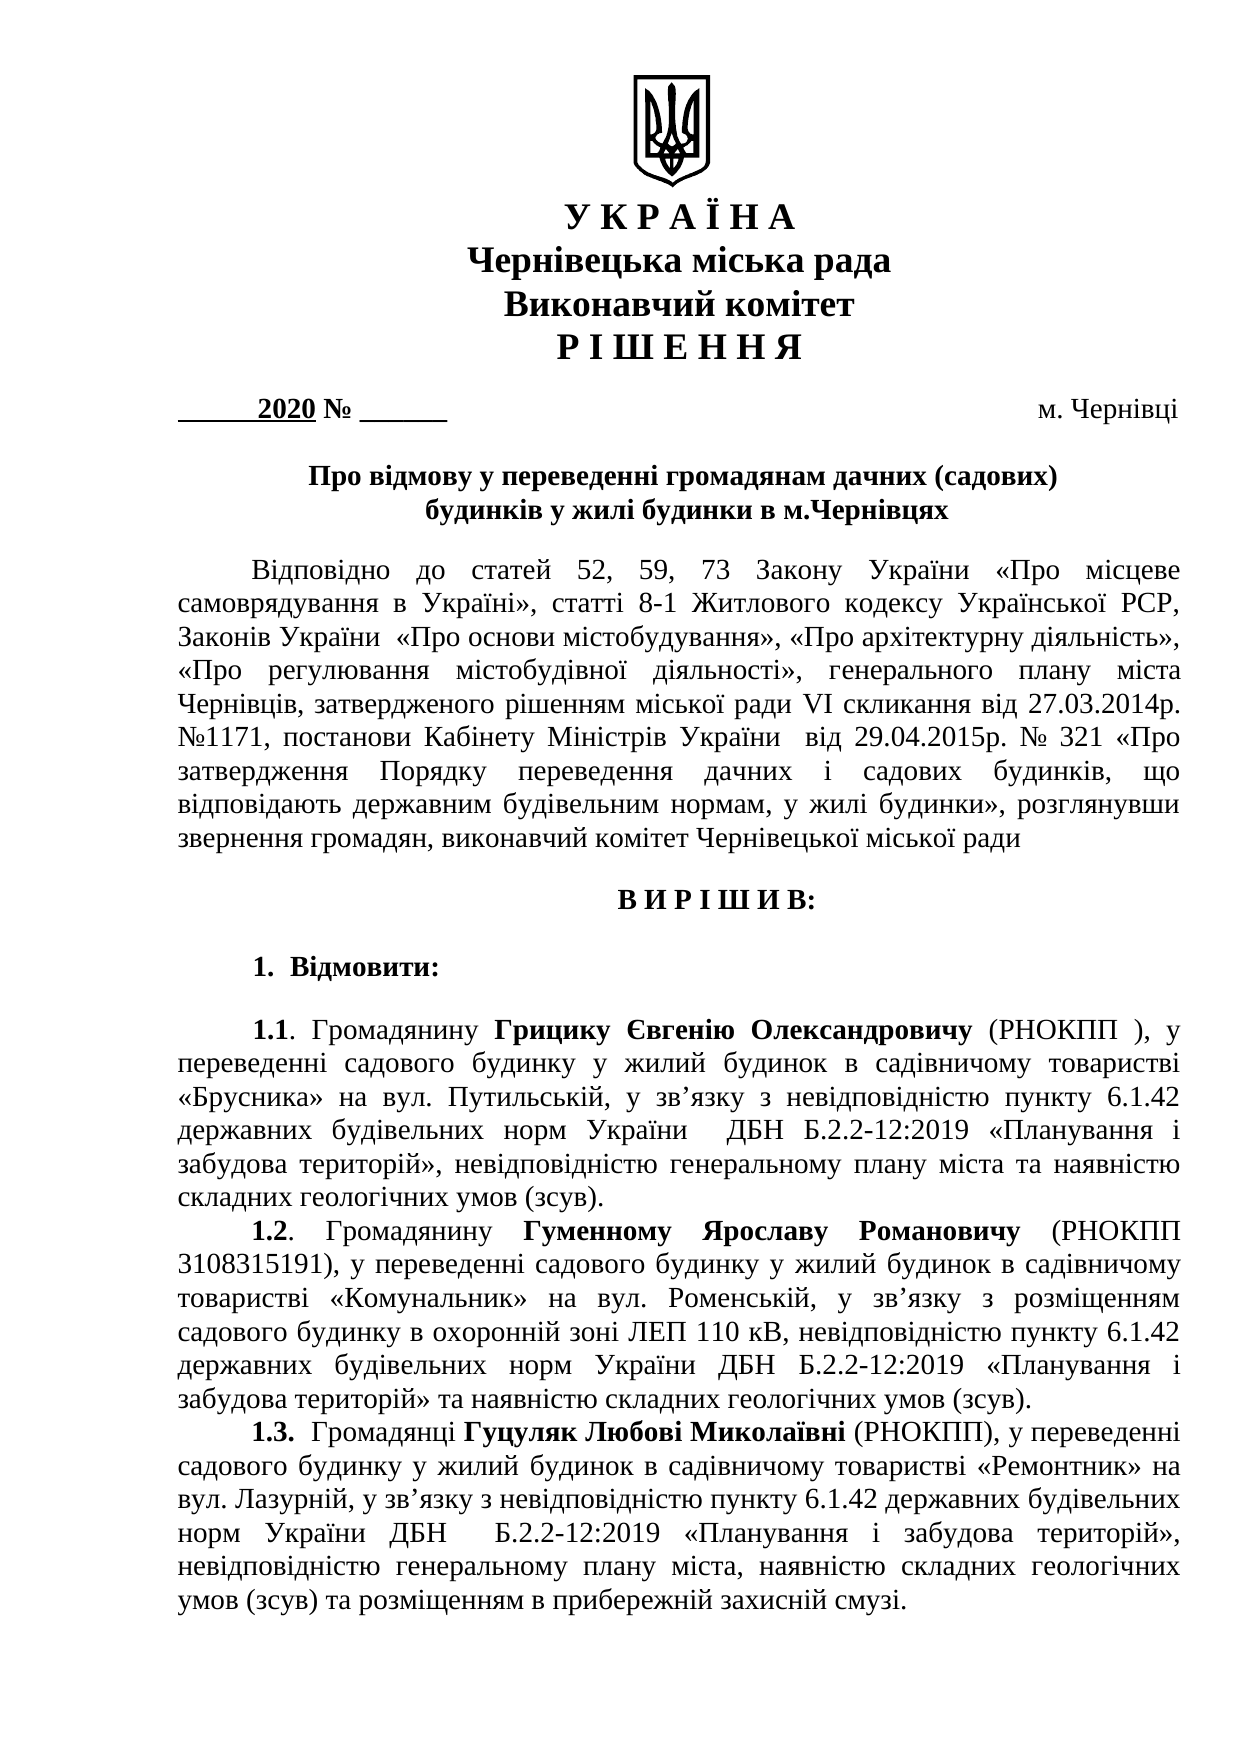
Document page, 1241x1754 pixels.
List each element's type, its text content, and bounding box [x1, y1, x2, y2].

text В И Р І Ш И В: [177, 882, 1181, 916]
text 2020 № ______ м. Чернівці [177, 391, 1181, 425]
text Чернівецька міська рада [177, 238, 1181, 281]
text 1.1. Громадянину Грицику Євгенію Олександровичу (РНОКПП ), у переведенні садового будинку у жилий будинок в садівничому товаристві «Брусника» на вул. Путильській, у зв’язку з невідповідністю пункту 6.1.42 державних будівельних норм України ДБН Б.2.2-12:2019 «Планування і забудова територій», невідповідністю генеральному плану міста та наявністю складних геологічних умов (зсув). [177, 1012, 1181, 1213]
text У к р а ї н а [177, 195, 1181, 238]
list Відмовити: [252, 949, 1181, 983]
text 1.2. Громадянину Гуменному Ярославу Романовичу (РНОКПП 3108315191), у переведенні садового будинку у жилий будинок в садівничому товаристві «Комунальник» на вул. Роменській, у зв’язку з розміщенням садового будинку в охоронній зоні ЛЕП 110 кВ, невідповідністю пункту 6.1.42 державних будівельних норм України ДБН Б.2.2-12:2019 «Планування і забудова територій» та наявністю складних геологічних умов (зсув). [177, 1213, 1181, 1414]
table_header Про відмову у переведенні громадянам дачних (садових) будинків у жилі будинки в м.Чернівцях [174, 458, 1192, 552]
text Відповідно до статей 52, 59, 73 Закону України «Про місцеве самоврядування в Україні», статті 8-1 Житлового кодексу Української РСР, Законів України «Про основи містобудування», «Про архітектурну діяльність», «Про регулювання містобудівної діяльності», генерального плану міста Чернівців, затвердженого рішенням міської ради VI скликання від 27.03.2014р. №1171, постанови Кабінету Міністрів України від 29.04.2015р. № 321 «Про затвердження Порядку переведення дачних і садових будинків, що відповідають державним будівельним нормам, у жилі будинки», розглянувши звернення громадян, виконавчий комітет Чернівецької міської ради [177, 552, 1181, 854]
text 1.3. Громадянці Гуцуляк Любові Миколаївні (РНОКПП), у переведенні садового будинку у жилий будинок в садівничому товаристві «Ремонтник» на вул. Лазурній, у зв’язку з невідповідністю пункту 6.1.42 державних будівельних норм України ДБН Б.2.2-12:2019 «Планування і забудова територій», невідповідністю генеральному плану міста, наявністю складних геологічних умов (зсув) та розміщенням в прибережній захисній смузі. [177, 1414, 1181, 1616]
text Виконавчий комітет [177, 281, 1181, 324]
text Р І Ш Е Н Н Я [177, 324, 1181, 367]
